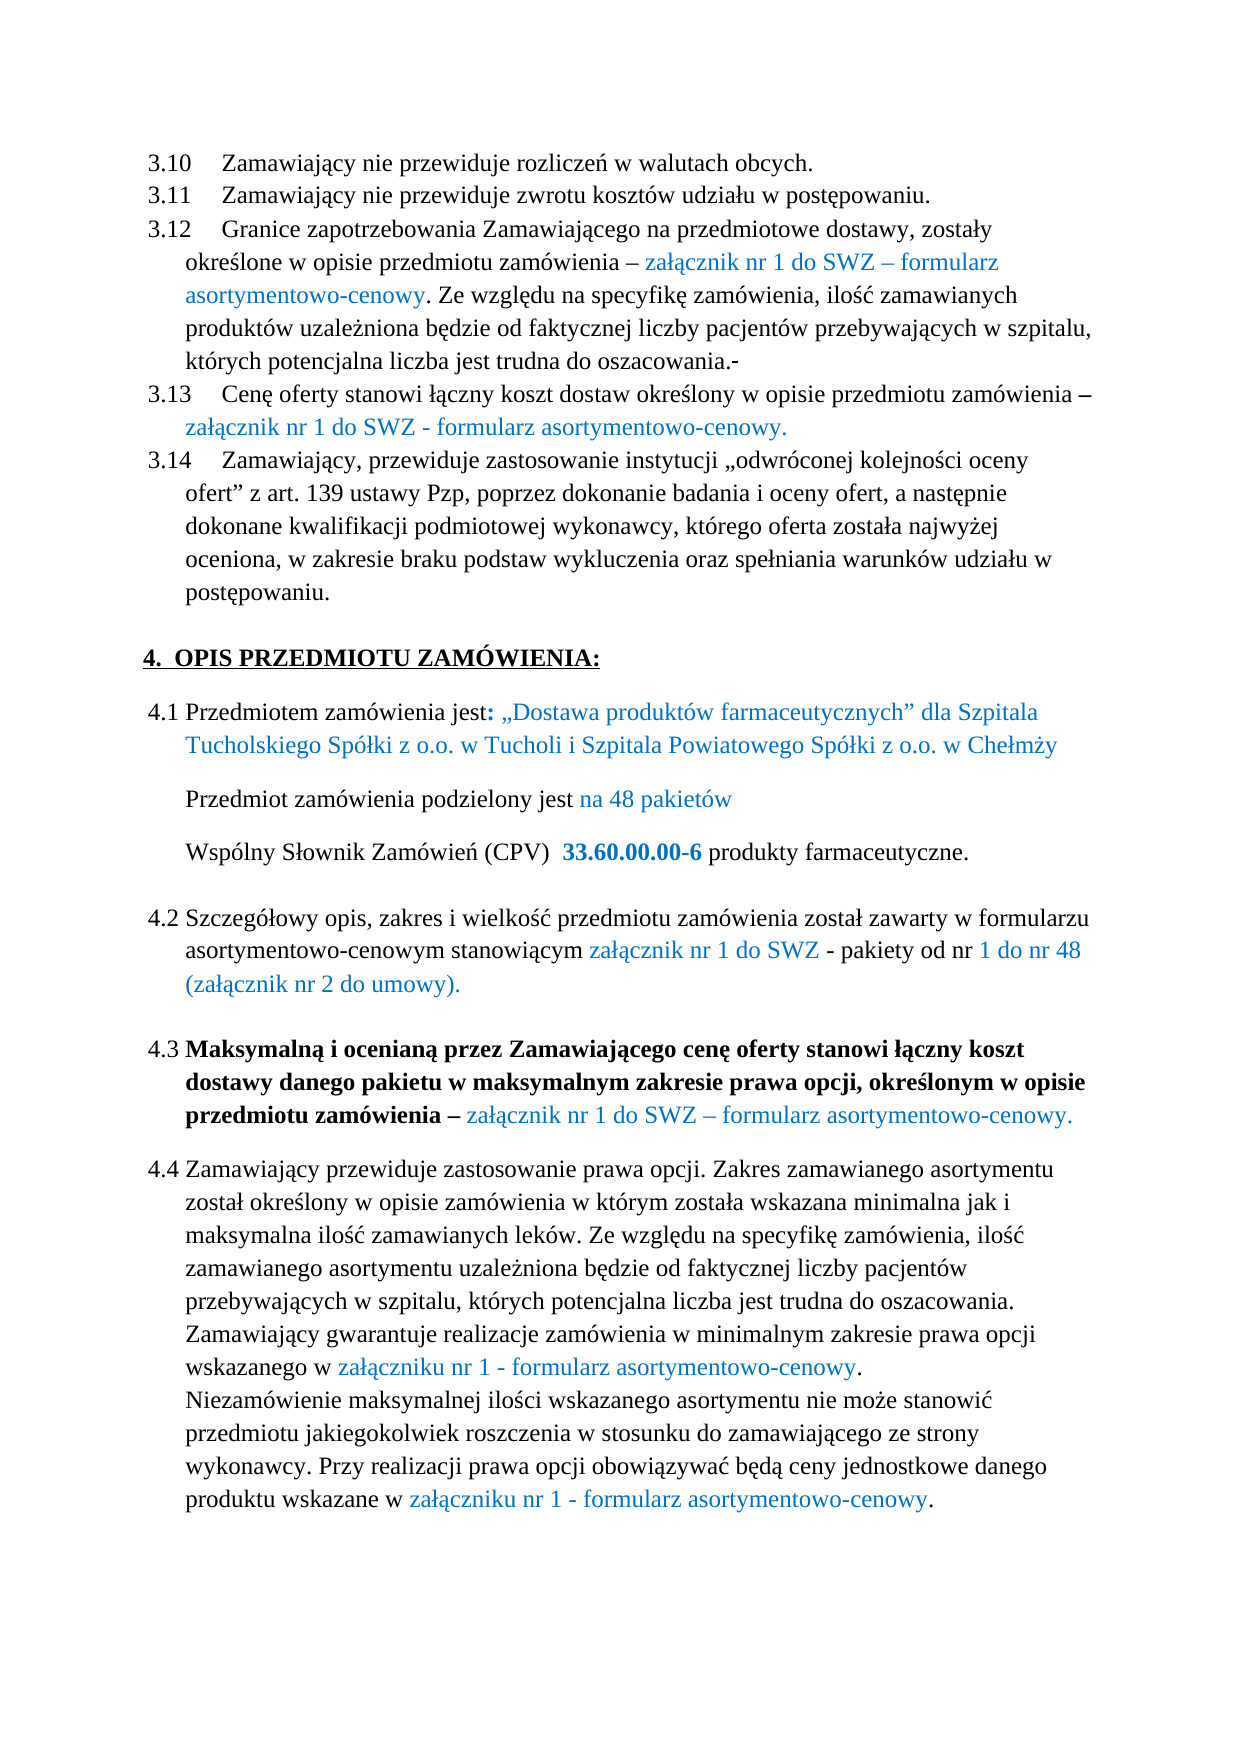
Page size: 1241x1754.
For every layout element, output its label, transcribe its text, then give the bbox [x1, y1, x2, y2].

list Maksymalną i ocenianą przez Zamawiającego cenę oferty stanowi łączny koszt dostawy danego pakietu w maksymalnym zakresie prawa opcji, określonym w opisie przedmiotu zamówienia – załącznik nr 1 do SWZ – formularz asortymentowo-cenowy. [148, 1034, 1093, 1128]
text Przedmiot zamówienia podzielony jest na 48 pakietów [148, 784, 1093, 812]
list Niezamówienie maksymalnej ilości wskazanego asortymentu nie może stanowić przedmiotu jakiegokolwiek roszczenia w stosunku do zamawiającego ze strony wykonawcy. Przy realizacji prawa opcji obowiązywać będą ceny jednostkowe danego produktu wskazane w załączniku nr 1 - formularz asortymentowo-cenowy. [185, 1385, 1093, 1513]
text 4.1 Przedmiotem zamówienia jest: „Dostawa produktów farmaceutycznych” dla Szpitala Tucholskiego Spółki z o.o. w Tucholi i Szpitala Powiatowego Spółki z o.o. w Chełmży [148, 697, 1093, 758]
list Cenę oferty stanowi łączny koszt dostaw określony w opisie przedmiotu zamówienia – załącznik nr 1 do SWZ - formularz asortymentowo-cenowy. [148, 379, 1093, 441]
list Zamawiający przewiduje zastosowanie prawa opcji. Zakres zamawianego asortymentu został określony w opisie zamówienia w którym została wskazana minimalna jak i maksymalna ilość zamawianych leków. Ze względu na specyfikę zamówienia, ilość zamawianego asortymentu uzależniona będzie od faktycznej liczby pacjentów przebywających w szpitalu, których potencjalna liczba jest trudna do oszacowania. Zamawiający gwarantuje realizacje zamówienia w minimalnym zakresie prawa opcji wskazanego w załączniku nr 1 - formularz asortymentowo-cenowy. [148, 1154, 1093, 1381]
list Zamawiający nie przewiduje rozliczeń w walutach obcych. [148, 148, 1093, 176]
list Granice zapotrzebowania Zamawiającego na przedmiotowe dostawy, zostały określone w opisie przedmiotu zamówienia – załącznik nr 1 do SWZ – formularz asortymentowo-cenowy. Ze względu na specyfikę zamówienia, ilość zamawianych produktów uzależniona będzie od faktycznej liczby pacjentów przebywających w szpitalu, których potencjalna liczba jest trudna do oszacowania. [148, 214, 1093, 374]
list Zamawiający, przewiduje zastosowanie instytucji „odwróconej kolejności oceny ofert” z art. 139 ustawy Pzp, poprzez dokonanie badania i oceny ofert, a następnie dokonane kwalifikacji podmiotowej wykonawcy, którego oferta została najwyżej oceniona, w zakresie braku podstaw wykluczenia oraz spełniania warunków udziału w postępowaniu. [148, 445, 1093, 606]
text Wspólny Słownik Zamówień (CPV) 33.60.00.00-6 produkty farmaceutyczne. [185, 837, 1093, 898]
text 4. OPIS PRZEDMIOTU ZAMÓWIENIA: [143, 643, 1093, 672]
list Szczegółowy opis, zakres i wielkość przedmiotu zamówienia został zawarty w formularzu asortymentowo-cenowym stanowiącym załącznik nr 1 do SWZ - pakiety od nr 1 do nr 48 (załącznik nr 2 do umowy). [148, 903, 1093, 1029]
list Zamawiający nie przewiduje zwrotu kosztów udziału w postępowaniu. [148, 181, 1093, 209]
